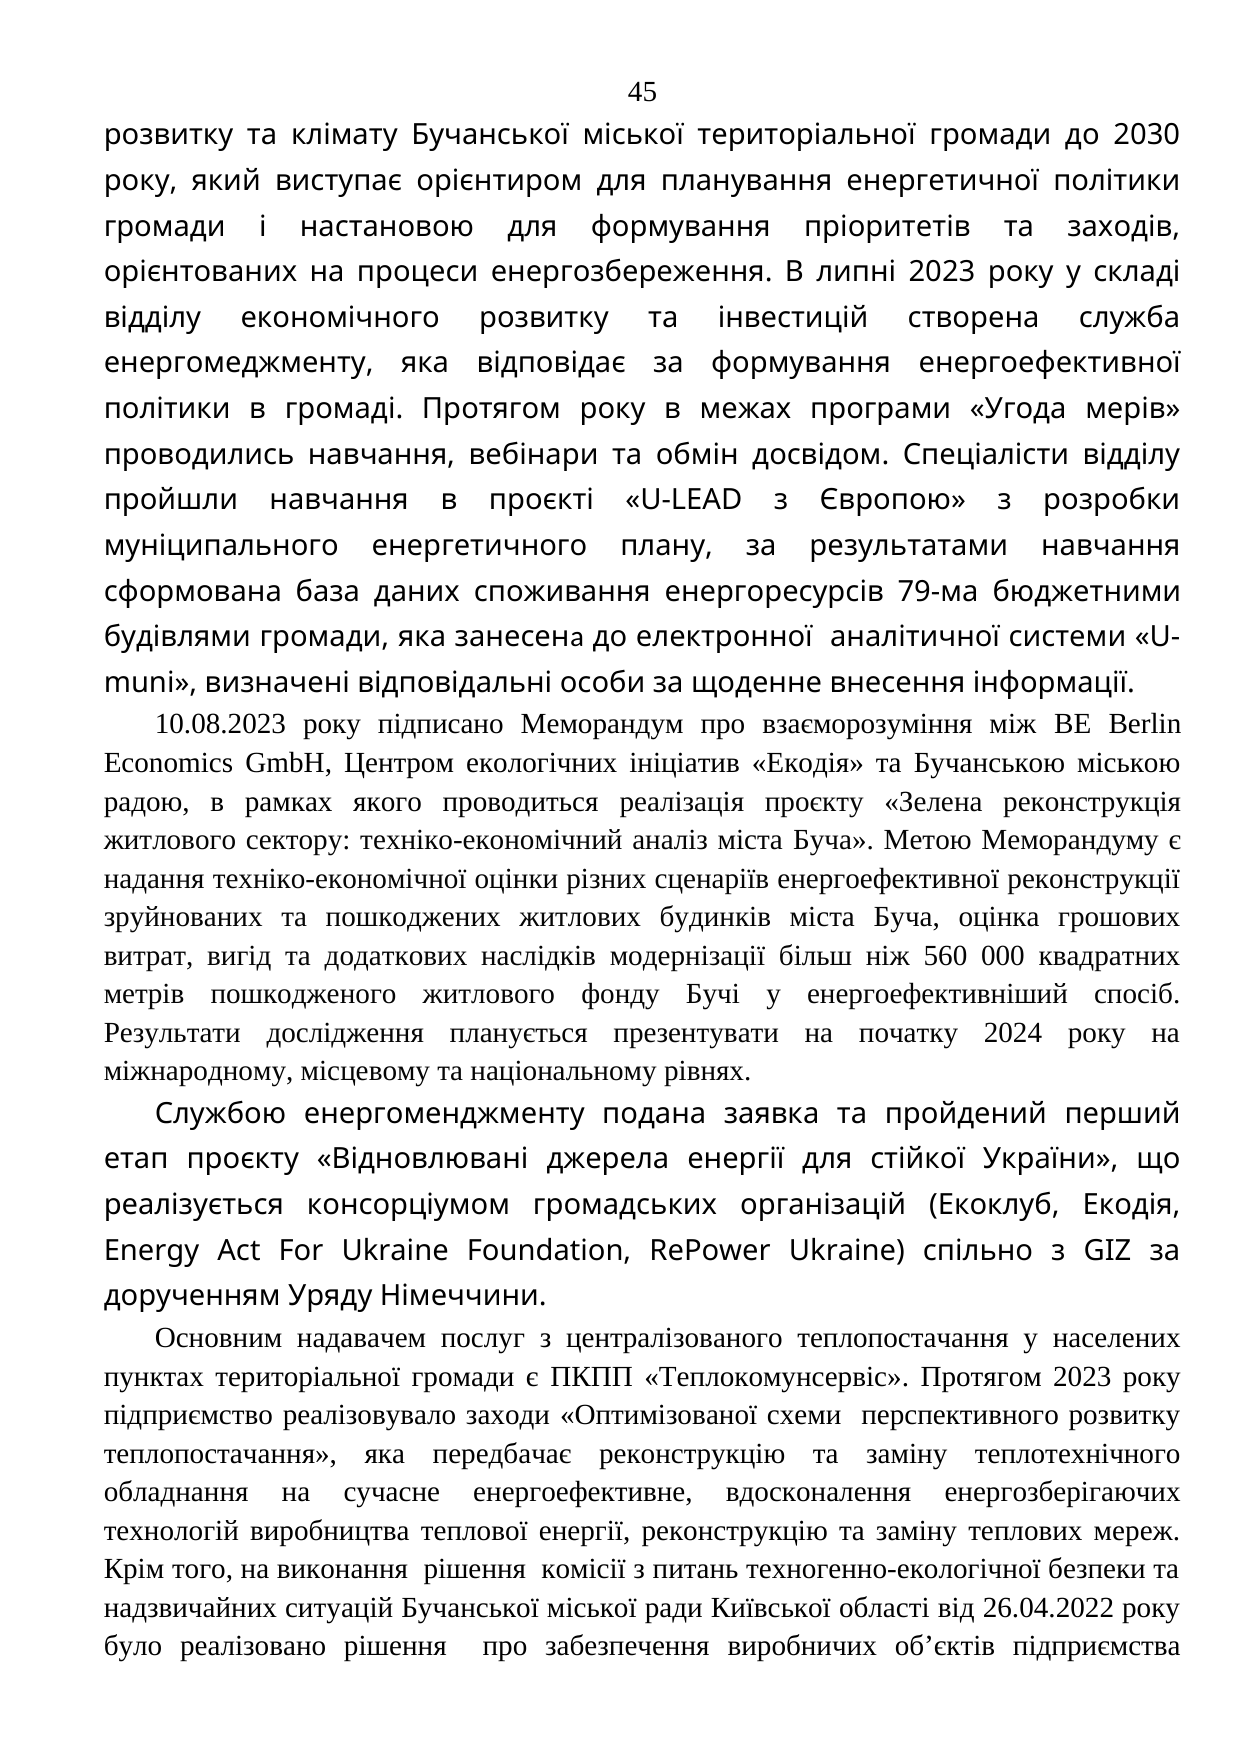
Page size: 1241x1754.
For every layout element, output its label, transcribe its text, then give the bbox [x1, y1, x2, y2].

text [103, 113, 1181, 701]
text Службою енергоменджменту подана заявка та пройдений перший етап проєкту «Відновлювані джерела енергії для стійкої України», що реалізується консорціумом громадських організацій (Екоклуб, Екодія, Energy Act For Ukraine Foundation, RePower Ukraine) спільно з GIZ за дорученням Уряду Німеччини. [103, 1092, 1181, 1314]
text 10.08.2023 року підписано Меморандум про взаєморозуміння між BE Berlin Economics GmbH, Центром екологічних ініціатив «Екодія» та Бучанською міською радою, в рамках якого проводиться реалізація проєкту «Зелена реконструкція житлового сектору: техніко-економічний аналіз міста Буча». Метою Меморандуму є надання техніко-економічної оцінки різних сценаріїв енергоефективної реконструкції зруйнованих та пошкоджених житлових будинків міста Буча, оцінка грошових витрат, вигід та додаткових наслідків модернізації більш ніж 560 000 квадратних метрів пошкодженого житлового фонду Бучі у енергоефективніший спосіб. Результати дослідження планується презентувати на початку 2024 року на міжнародному, місцевому та національному рівнях. [103, 707, 1181, 848]
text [103, 1320, 1181, 1662]
text 10.08.2023 року підписано Меморандум про взаєморозуміння між BE Berlin Economics GmbH, Центром екологічних ініціатив «Екодія» та Бучанською міською радою, в рамках якого проводиться реалізація проєкту «Зелена реконструкція житлового сектору: техніко-економічний аналіз міста Буча». Метою Меморандуму є надання техніко-економічної оцінки різних сценаріїв енергоефективної реконструкції зруйнованих та пошкоджених житлових будинків міста Буча, оцінка грошових витрат, вигід та додаткових наслідків модернізації більш ніж 560 000 квадратних метрів пошкодженого житлового фонду Бучі у енергоефективніший спосіб. Результати дослідження планується презентувати на початку 2024 року на міжнародному, місцевому та національному рівнях. [103, 849, 1181, 1087]
